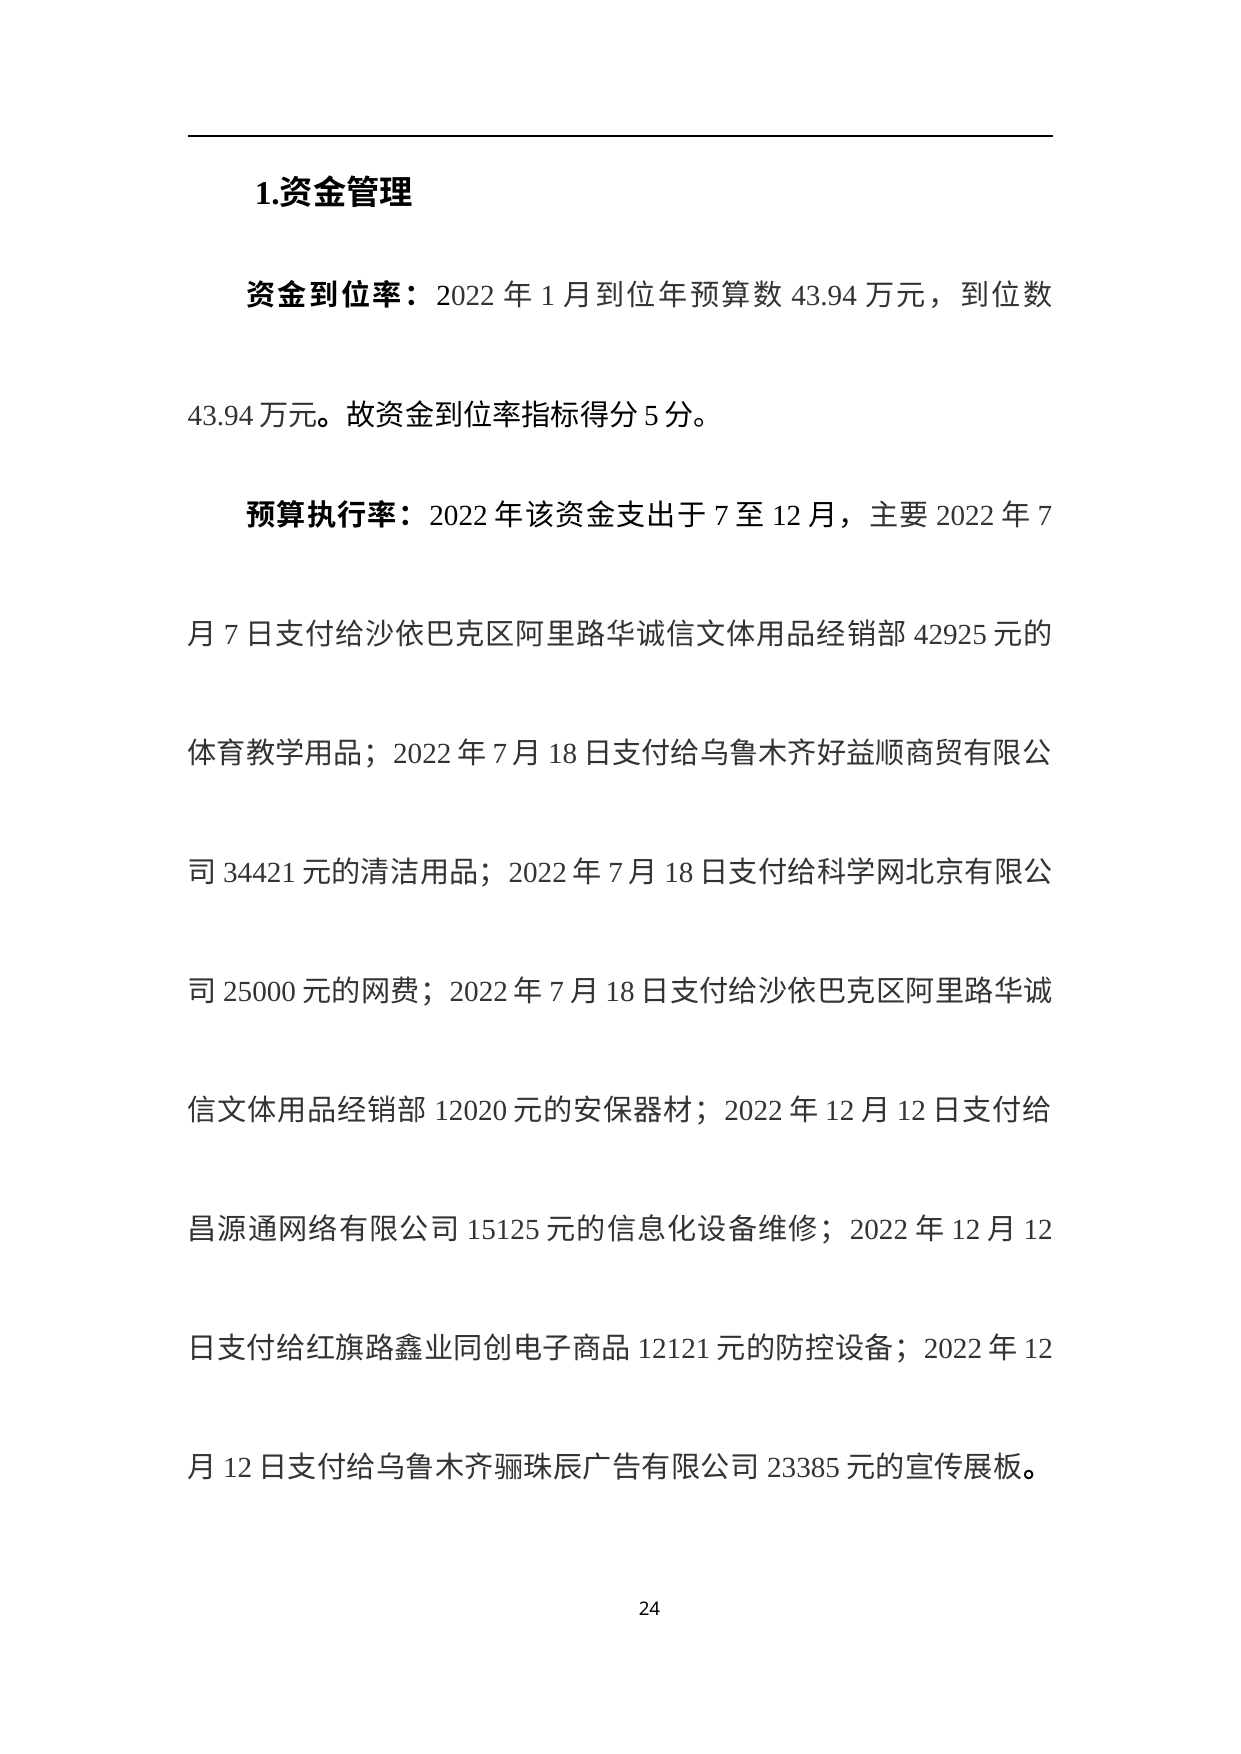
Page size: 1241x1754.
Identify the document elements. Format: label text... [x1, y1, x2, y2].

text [187, 473, 1053, 1505]
text 资金到位率：2022年1月到位年预算数43.94万元，到位数43.94万元。故资金到位率指标得分5分。 [187, 253, 1053, 452]
subtitle 1.资金管理 [187, 150, 1053, 229]
